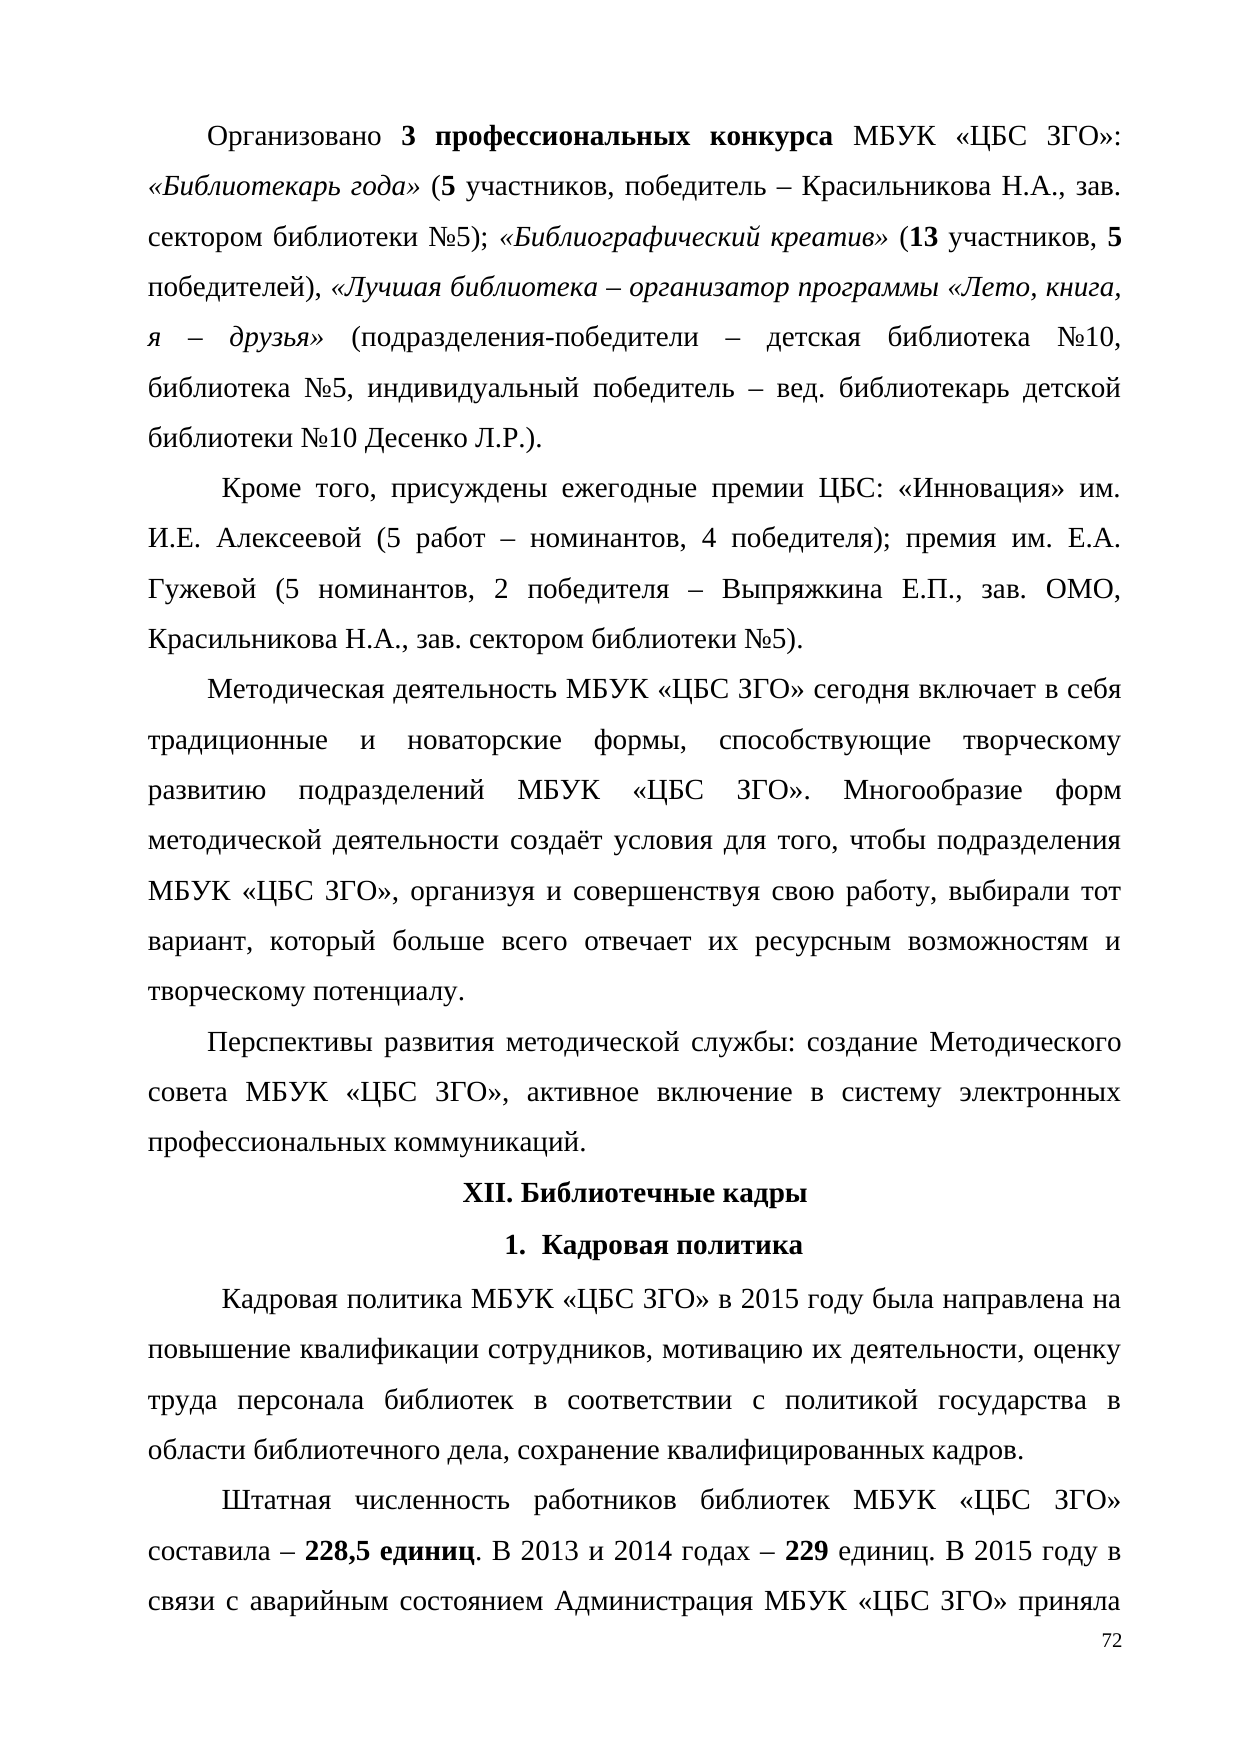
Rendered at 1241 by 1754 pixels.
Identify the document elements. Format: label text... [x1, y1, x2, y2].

text Кадровая политика МБУК «ЦБС ЗГО» в 2015 году была направлена на повышение квалификации сотрудников, мотивацию их деятельности, оценку труда персонала библиотек в соответствии с политикой государства в области библиотечного дела, сохранение квалифицированных кадров. [148, 1281, 1122, 1466]
text Кроме того, присуждены ежегодные премии ЦБС: «Инновация» им. И.Е. Алексеевой (5 работ – номинантов, 4 победителя); премия им. Е.А. Гужевой (5 номинантов, 2 победителя – Выпряжкина Е.П., зав. ОМО, Красильникова Н.А., зав. сектором библиотеки №5). [148, 470, 1122, 655]
list Кадровая политика [185, 1227, 1122, 1261]
text XII. Библиотечные кадры [148, 1175, 1122, 1208]
text Методическая деятельность МБУК «ЦБС ЗГО» сегодня включает в себя традиционные и новаторские формы, способствующие творческому развитию подразделений МБУК «ЦБС ЗГО». Многообразие форм методической деятельности создаёт условия для того, чтобы подразделения МБУК «ЦБС ЗГО», организуя и совершенствуя свою работу, выбирали тот вариант, который больше всего отвечает их ресурсным возможностям и творческому потенциалу. [148, 672, 1122, 1007]
text Организовано 3 профессиональных конкурса МБУК «ЦБС ЗГО»: «Библиотекарь года» (5 участников, победитель – Красильникова Н.А., зав. сектором библиотеки №5); «Библиографический креатив» (13 участников, 5 победителей), «Лучшая библиотека – организатор программы «Лето, книга, я – друзья» (подразделения-победители – детская библиотека №10, библиотека №5, индивидуальный победитель – вед. библиотекарь детской библиотеки №10 Десенко Л.Р.). [148, 118, 1122, 453]
text Перспективы развития методической службы: создание Методического совета МБУК «ЦБС ЗГО», активное включение в систему электронных профессиональных коммуникаций. [148, 1024, 1122, 1158]
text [148, 1482, 1122, 1617]
